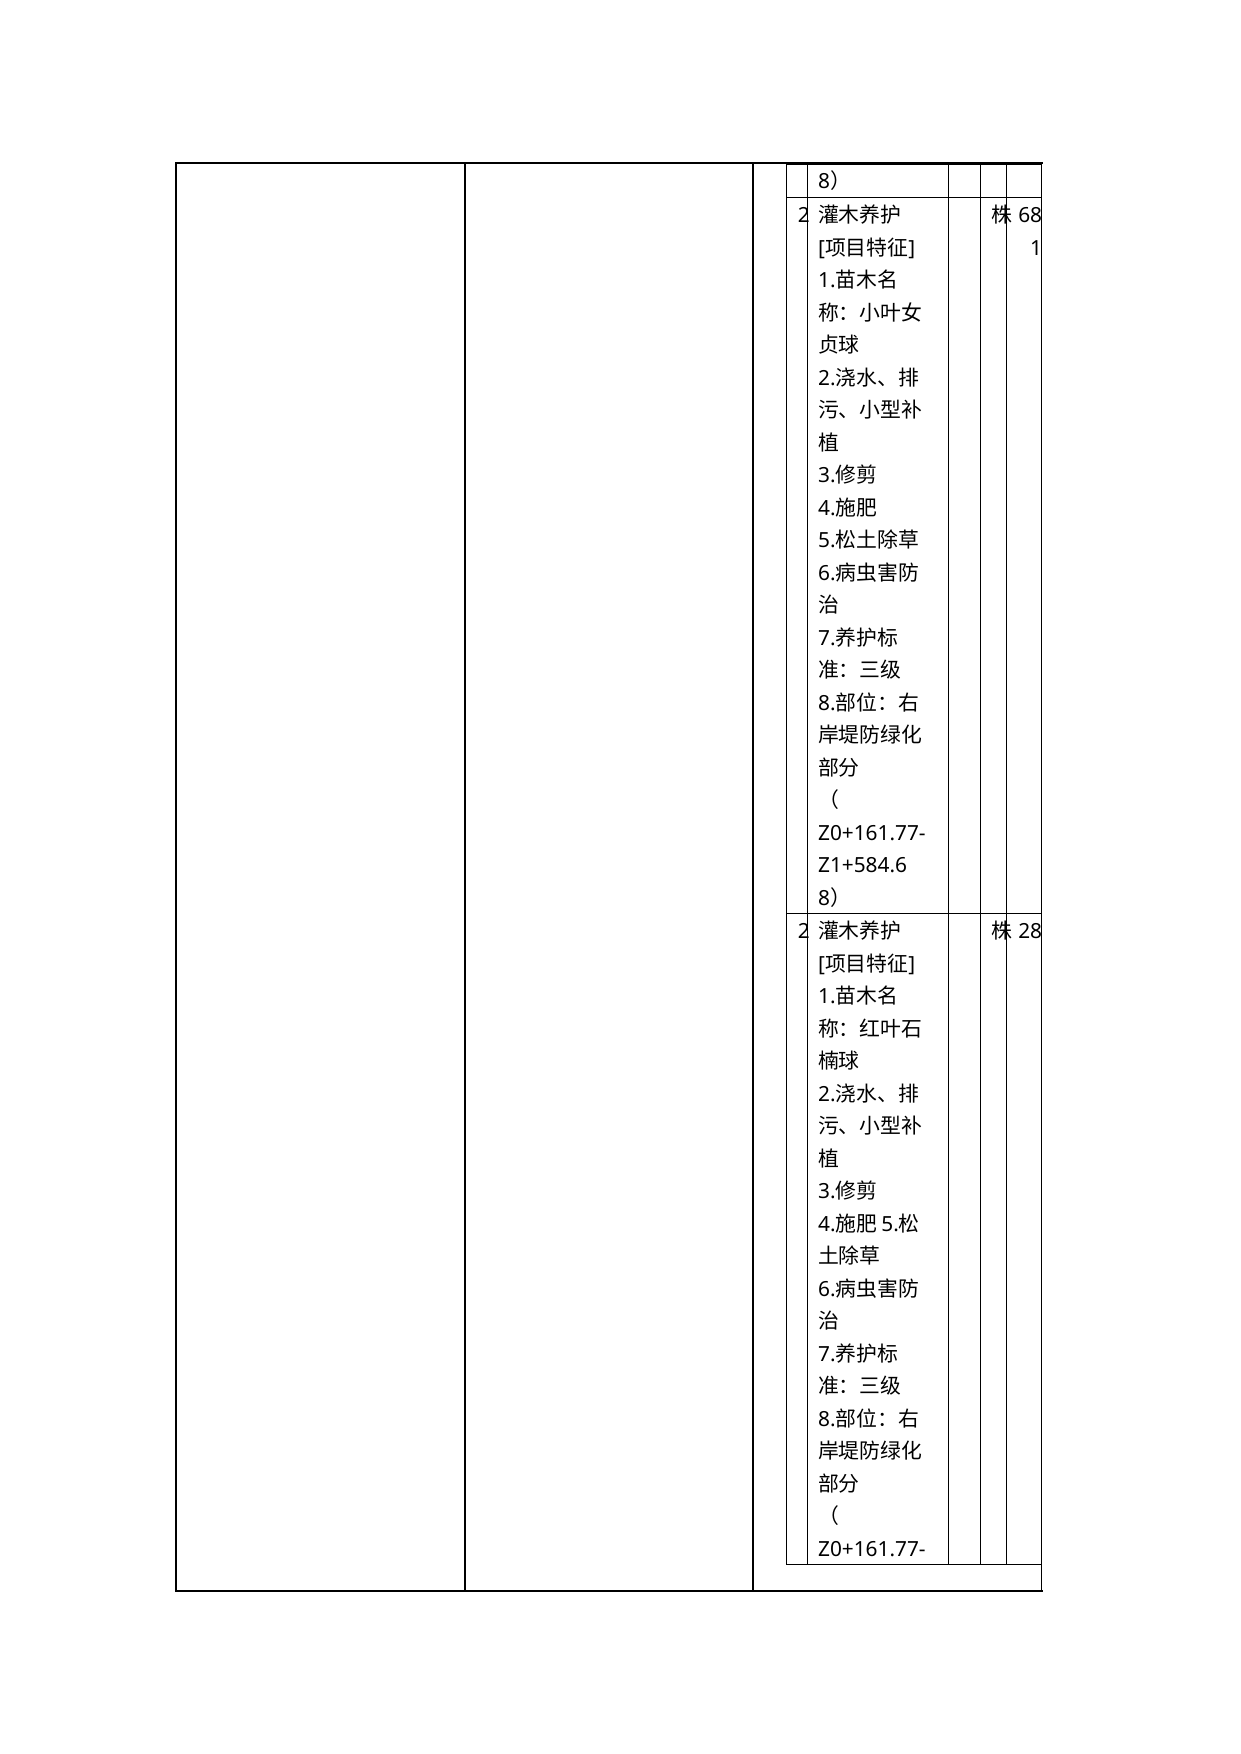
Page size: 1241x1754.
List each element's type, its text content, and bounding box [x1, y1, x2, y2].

table_cell 1 [177, 164, 464, 1590]
table_cell [466, 164, 752, 1590]
